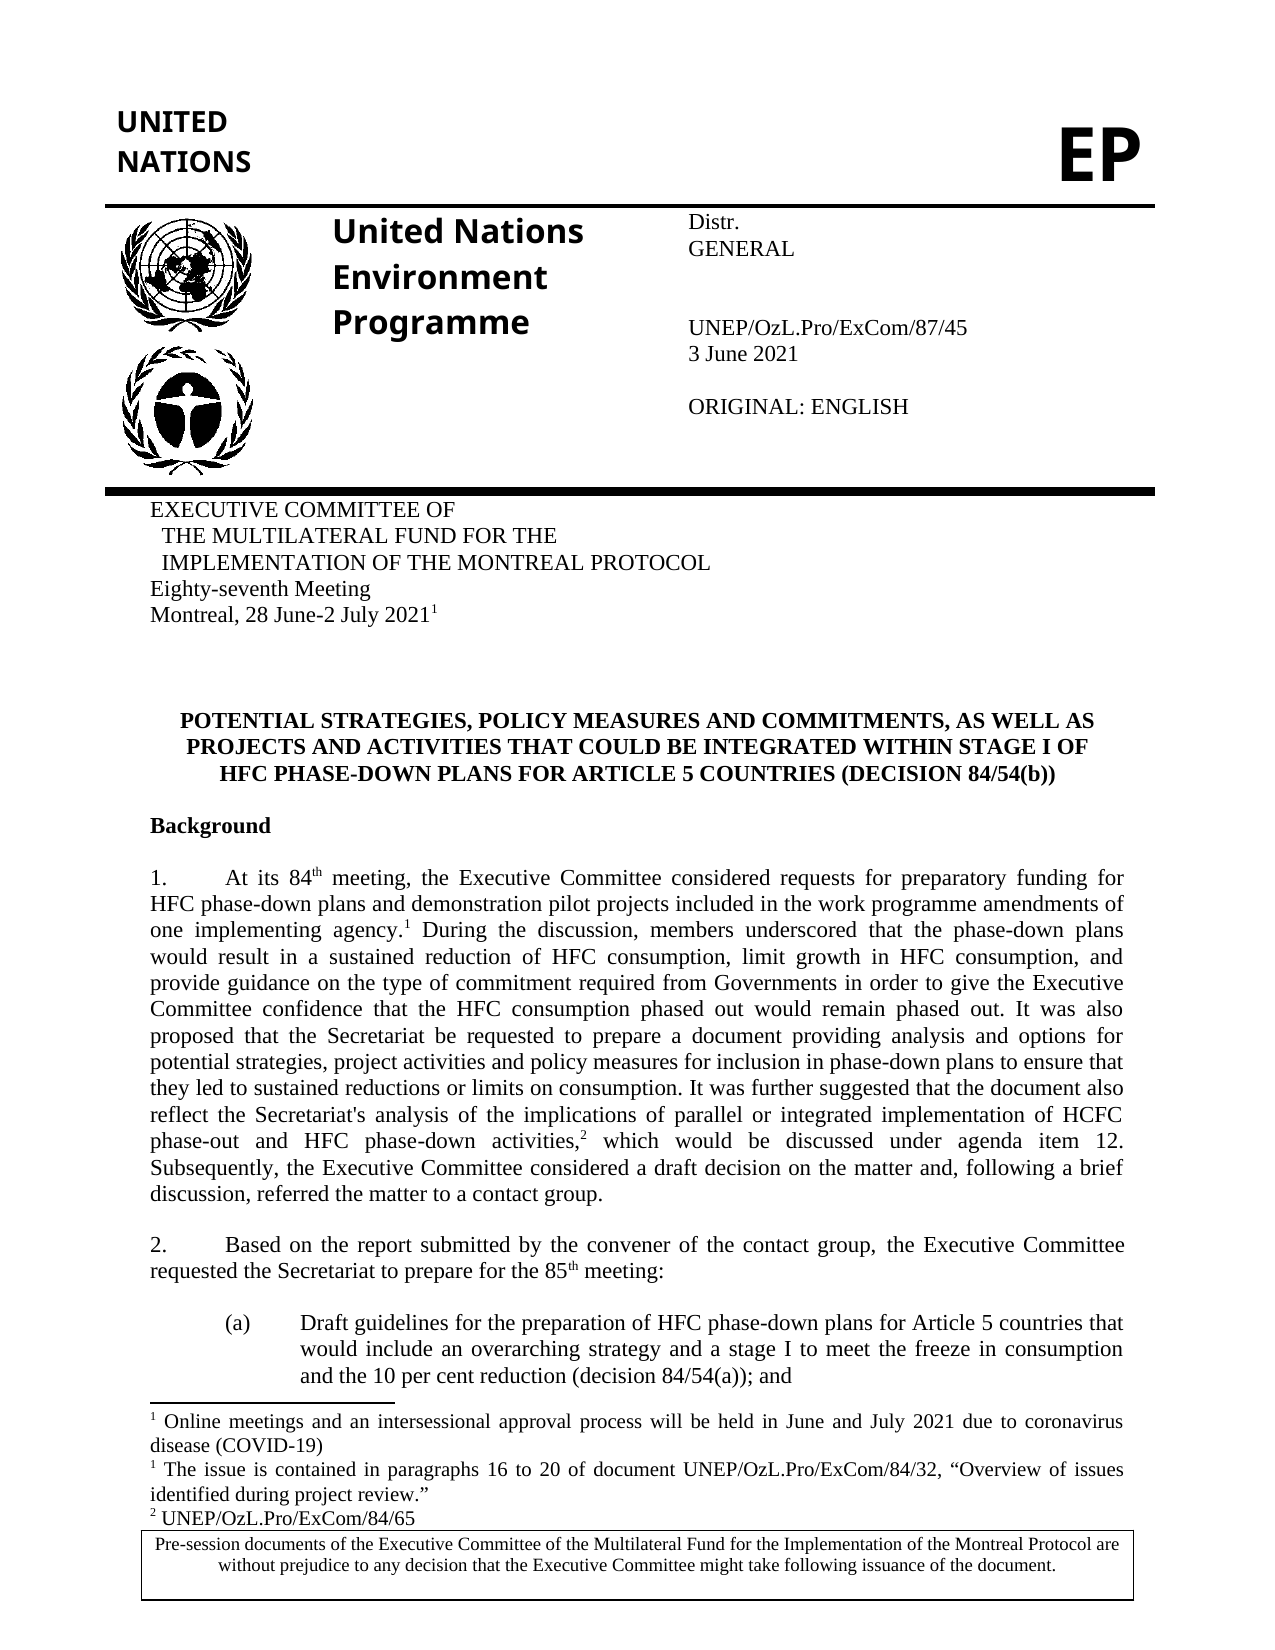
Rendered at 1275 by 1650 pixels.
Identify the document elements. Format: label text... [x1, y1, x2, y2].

table_header UNITED NATIONS [105, 101, 677, 203]
table_cell [105, 208, 321, 487]
picture [117, 340, 256, 480]
subtitle At its 84th meeting, the Executive Committee considered requests for preparatory funding for HFC phase-down plans and demonstration pilot projects included in the work programme amendments of one implementing agency. During the discussion, members underscored that the phase-down plans would result in a sustained reduction of HFC consumption, limit growth in HFC consumption, and provide guidance on the type of commitment required from Governments in order to give the Executive Committee confidence that the HFC consumption phased out would remain phased out. It was also proposed that the Secretariat be requested to prepare a document providing analysis and options for potential strategies, project activities and policy measures for inclusion in phase-down plans to ensure that they led to sustained reductions or limits on consumption. It was further suggested that the document also reflect the Secretariat's analysis of the implications of parallel or integrated implementation of HCFC phase-out and HFC phase-down activities, which would be discussed under agenda item 12. Subsequently, the Executive Committee considered a draft decision on the matter and, following a brief discussion, referred the matter to a contact group. [150, 864, 1125, 1206]
table_cell Distr. GENERAL 3 June 2021 ORIGINAL: ENGLISH [677, 208, 1155, 487]
subtitle Draft guidelines for the preparation of HFC phase-down plans for Article 5 countries that would include an overarching strategy and a stage I to meet the freeze in consumption and the 10 per cent reduction (decision 84/54(a)); and [225, 1309, 1125, 1388]
subtitle Background [150, 812, 1125, 839]
text Potential strategies, policy measures and commitments, as well as projects and activities that could be integrated within stage I of HFC phase-down plans for Article 5 countries (DECISION 84/54(b)) [150, 707, 1125, 786]
subtitle Based on the report submitted by the convener of the contact group, the Executive Committee requested the Secretariat to prepare for the 85th meeting: [150, 1231, 1125, 1284]
table_cell United Nations Environment Programme [321, 208, 677, 487]
text Montreal, 28 June-2 July 2021 [150, 601, 1125, 628]
table_header EP [677, 101, 1155, 203]
text EXECUTIVE COMMITTEE OF THE MULTILATERAL FUND FOR THE IMPLEMENTATION OF THE MONTREAL PROTOCOL Eighty-seventh Meeting [150, 496, 1125, 601]
picture [116, 214, 252, 334]
